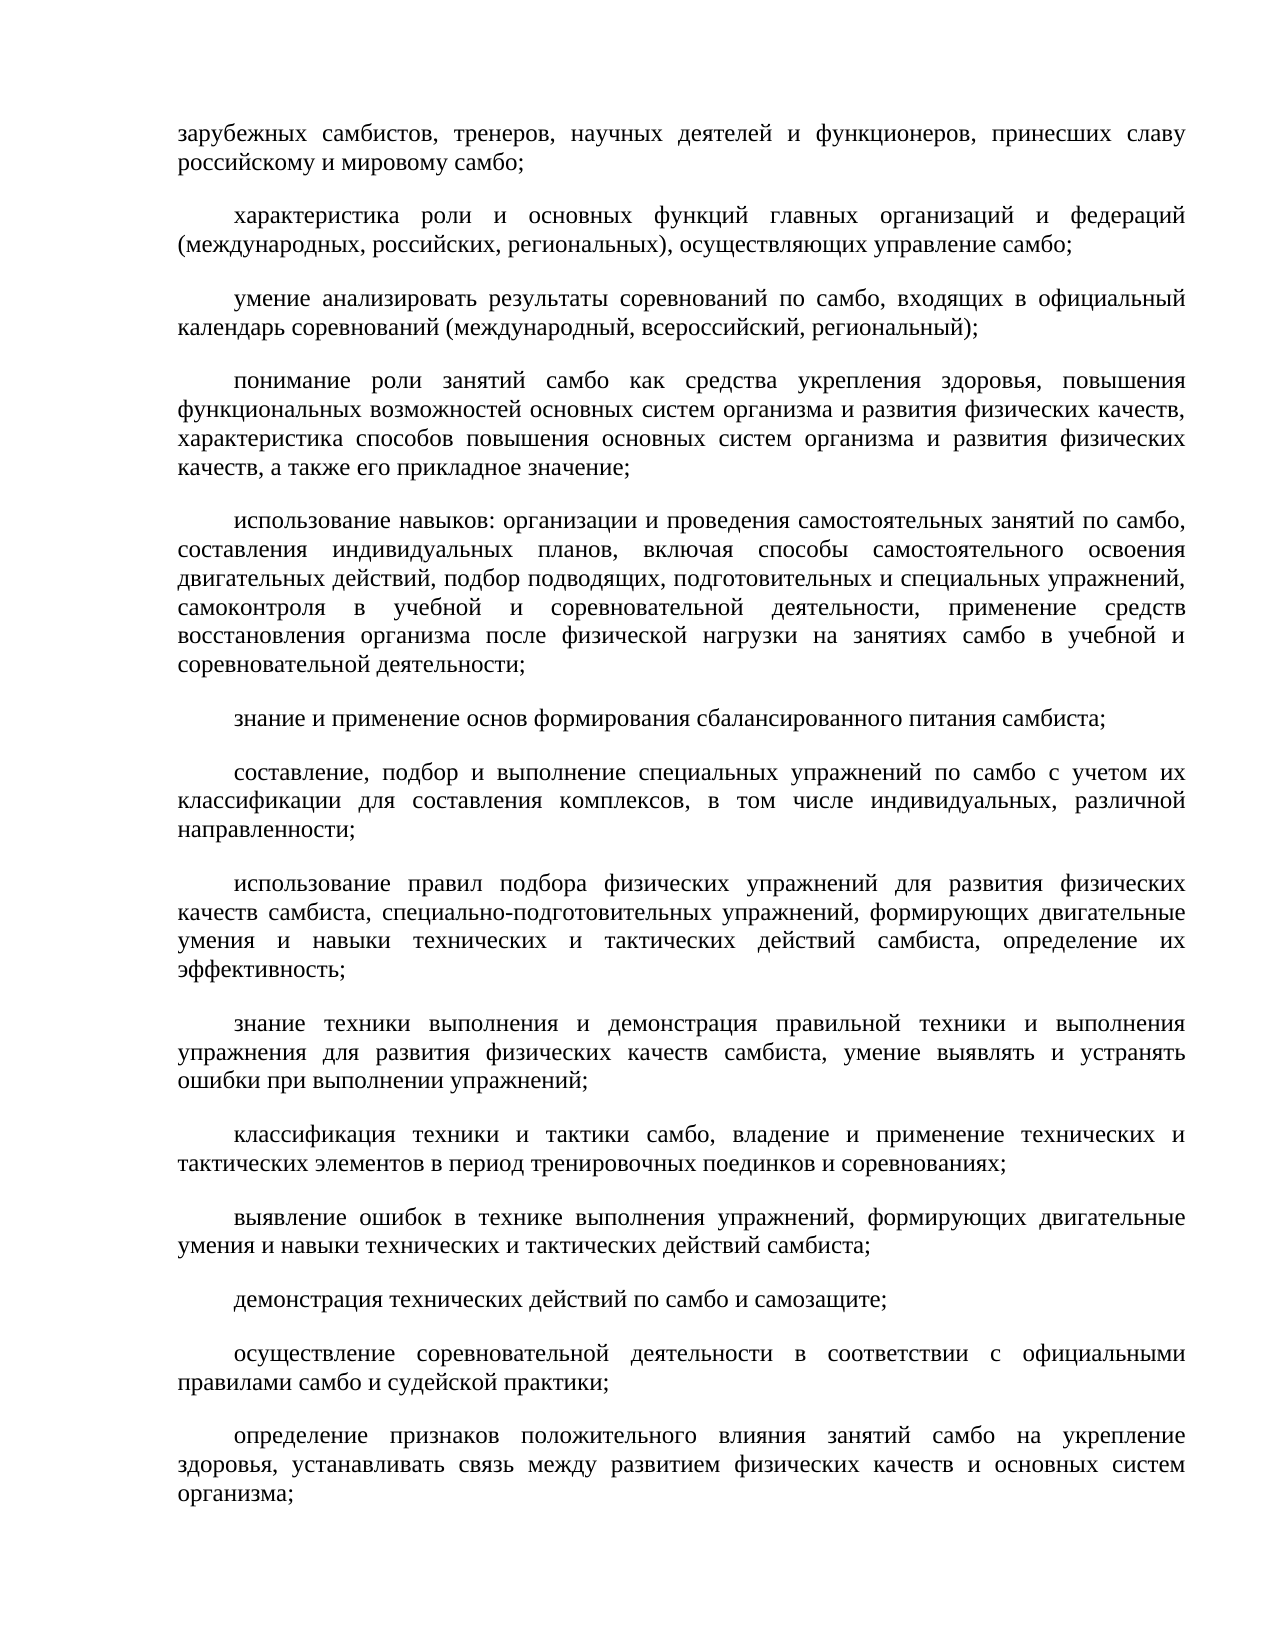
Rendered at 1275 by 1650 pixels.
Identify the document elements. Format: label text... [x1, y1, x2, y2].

text составление, подбор и выполнение специальных упражнений по самбо с учетом их классификации для составления комплексов, в том числе индивидуальных, различной направленности; [177, 757, 1186, 843]
text знание техники выполнения и демонстрация правильной техники и выполнения упражнения для развития физических качеств самбиста, умение выявлять и устранять ошибки при выполнении упражнений; [177, 1008, 1186, 1094]
text определение признаков положительного влияния занятий самбо на укрепление здоровья, устанавливать связь между развитием физических качеств и основных систем организма; [177, 1421, 1186, 1507]
text знание и применение основ формирования сбалансированного питания самбиста; [177, 703, 1186, 732]
text характеристика роли и основных функций главных организаций и федераций (международных, российских, региональных), осуществляющих управление самбо; [177, 201, 1186, 258]
text выявление ошибок в технике выполнения упражнений, формирующих двигательные умения и навыки технических и тактических действий самбиста; [177, 1202, 1186, 1259]
text классификация техники и тактики самбо, владение и применение технических и тактических элементов в период тренировочных поединков и соревнованиях; [177, 1119, 1186, 1177]
text умение анализировать результаты соревнований по самбо, входящих в официальный календарь соревнований (международный, всероссийский, региональный); [177, 283, 1186, 341]
text использование навыков: организации и проведения самостоятельных занятий по самбо, составления индивидуальных планов, включая способы самостоятельного освоения двигательных действий, подбор подводящих, подготовительных и специальных упражнений, самоконтроля в учебной и соревновательной деятельности, применение средств восстановления организма после физической нагрузки на занятиях самбо в учебной и соревновательной деятельности; [177, 506, 1186, 678]
text использование правил подбора физических упражнений для развития физических качеств самбиста, специально-подготовительных упражнений, формирующих двигательные умения и навыки технических и тактических действий самбиста, определение их эффективность; [177, 868, 1186, 983]
text осуществление соревновательной деятельности в соответствии с официальными правилами самбо и судейской практики; [177, 1338, 1186, 1396]
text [177, 118, 1186, 176]
text понимание роли занятий самбо как средства укрепления здоровья, повышения функциональных возможностей основных систем организма и развития физических качеств, характеристика способов повышения основных систем организма и развития физических качеств, а также его прикладное значение; [177, 366, 1186, 481]
text демонстрация технических действий по самбо и самозащите; [177, 1284, 1186, 1313]
